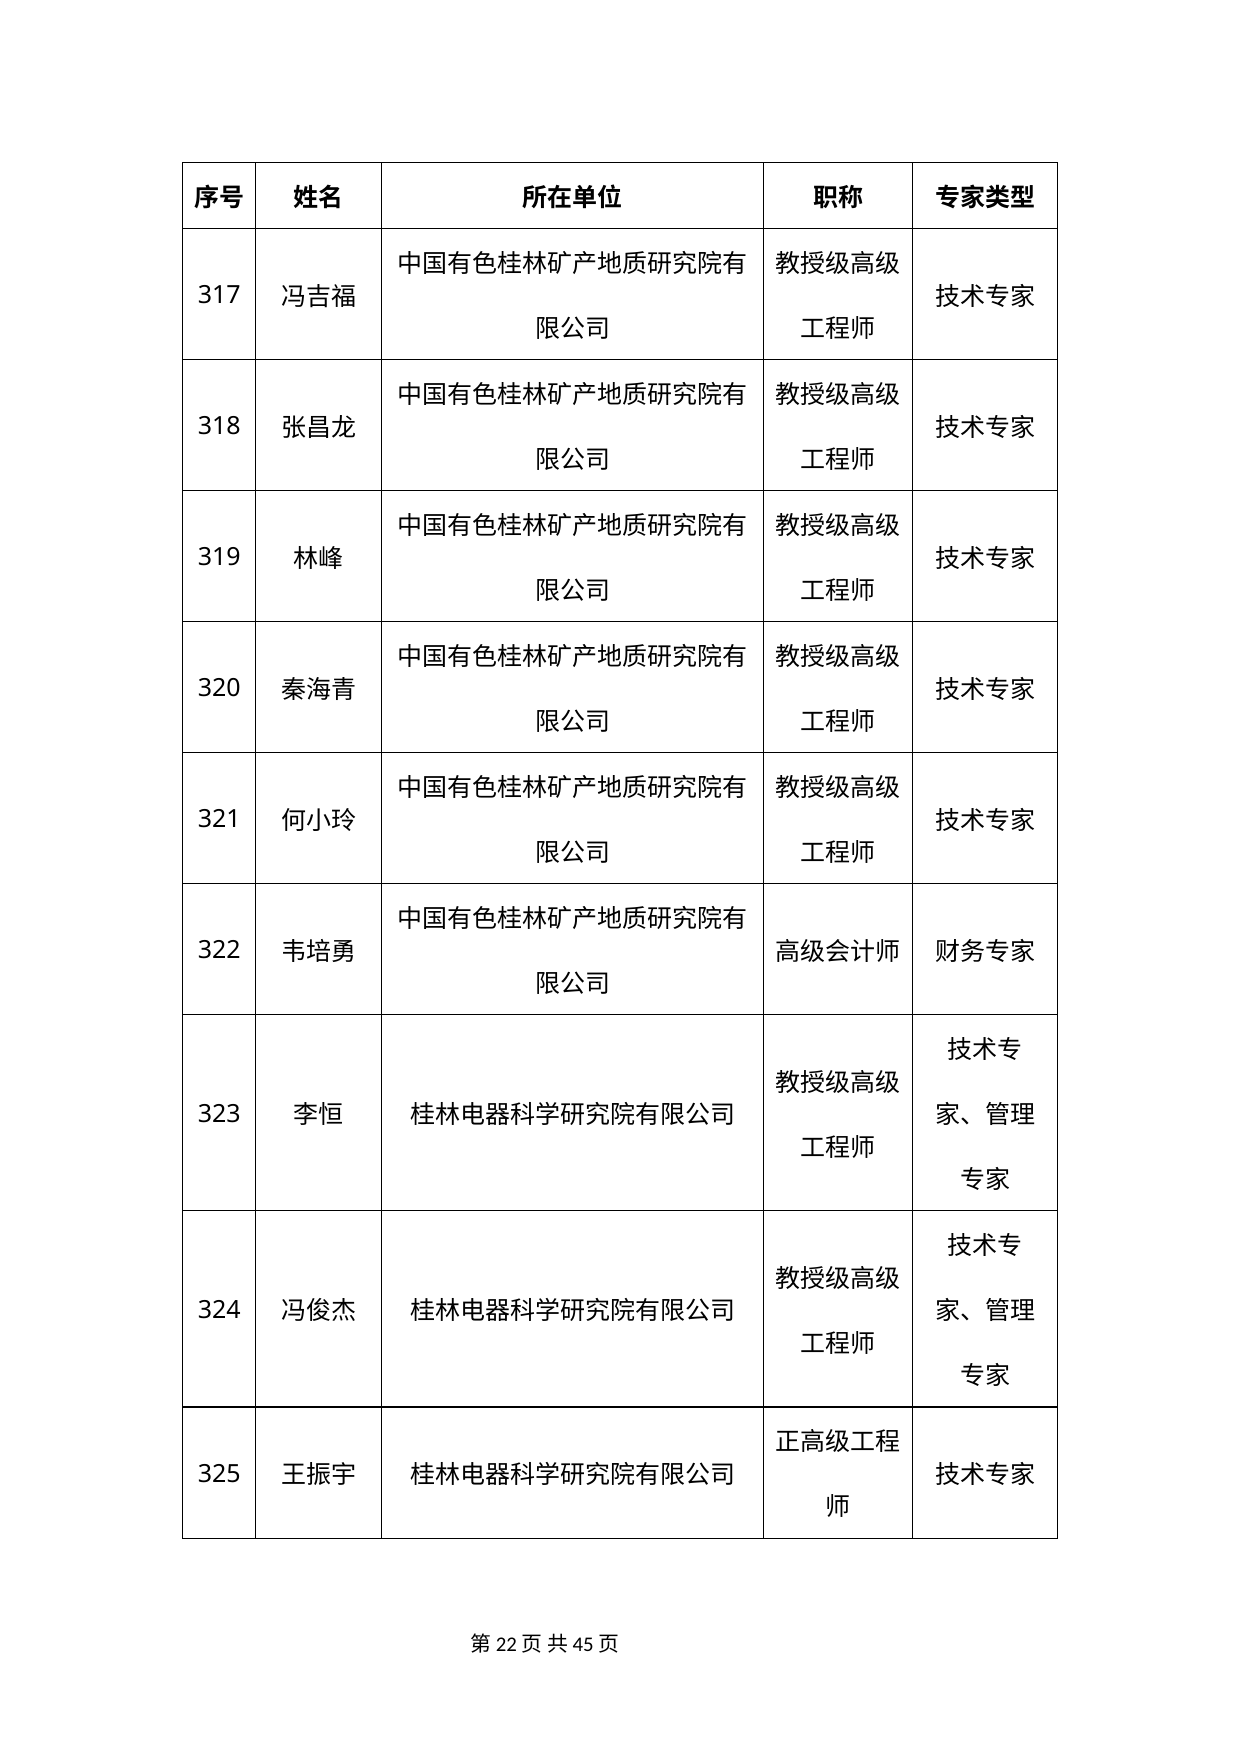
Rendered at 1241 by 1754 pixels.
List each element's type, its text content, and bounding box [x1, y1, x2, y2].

table_cell 技术专家 [913, 622, 1057, 752]
table_header 姓名 [256, 163, 381, 228]
table_cell 技术专家 [913, 229, 1057, 359]
table_cell 王振宇 [256, 1408, 381, 1537]
table_cell 教授级高级工程师 [764, 1211, 912, 1406]
table_cell 桂林电器科学研究院有限公司 [382, 1408, 763, 1537]
table_cell 322 [183, 884, 255, 1014]
table_cell 中国有色桂林矿产地质研究院有限公司 [382, 360, 763, 490]
table_cell 321 [183, 753, 255, 883]
table_cell 技术专家 [913, 491, 1057, 621]
table_cell 中国有色桂林矿产地质研究院有限公司 [382, 753, 763, 883]
table_cell 教授级高级工程师 [764, 753, 912, 883]
table_cell 教授级高级工程师 [764, 360, 912, 490]
table_cell 中国有色桂林矿产地质研究院有限公司 [382, 622, 763, 752]
table_cell 教授级高级工程师 [764, 1015, 912, 1210]
table_header 职称 [764, 163, 912, 228]
table_header 序号 [183, 163, 255, 228]
table_cell 技术专家 [913, 753, 1057, 883]
table_cell 教授级高级工程师 [764, 622, 912, 752]
table_cell 技术专家 [913, 360, 1057, 490]
table_header 所在单位 [382, 163, 763, 228]
table_cell 何小玲 [256, 753, 381, 883]
table_cell 技术专家、管理专家 [913, 1211, 1057, 1406]
table_cell 教授级高级工程师 [764, 491, 912, 621]
table_cell 高级会计师 [764, 884, 912, 1014]
table_cell 桂林电器科学研究院有限公司 [382, 1211, 763, 1406]
table_cell 324 [183, 1211, 255, 1406]
table_cell 李恒 [256, 1015, 381, 1210]
table_cell 320 [183, 622, 255, 752]
table_header 专家类型 [913, 163, 1057, 228]
table_cell 张昌龙 [256, 360, 381, 490]
table_cell 教授级高级工程师 [764, 229, 912, 359]
table_cell 冯俊杰 [256, 1211, 381, 1406]
table_cell 桂林电器科学研究院有限公司 [382, 1015, 763, 1210]
table_cell 技术专家 [913, 1408, 1057, 1537]
table_cell 中国有色桂林矿产地质研究院有限公司 [382, 491, 763, 621]
table_cell 秦海青 [256, 622, 381, 752]
table_cell 319 [183, 491, 255, 621]
table_cell 财务专家 [913, 884, 1057, 1014]
table_cell 323 [183, 1015, 255, 1210]
table_cell 韦培勇 [256, 884, 381, 1014]
table_cell 技术专家、管理专家 [913, 1015, 1057, 1210]
table_cell 冯吉福 [256, 229, 381, 359]
table_cell 中国有色桂林矿产地质研究院有限公司 [382, 884, 763, 1014]
table_cell 318 [183, 360, 255, 490]
table_cell 317 [183, 229, 255, 359]
table_cell 正高级工程师 [764, 1408, 912, 1537]
table_cell 中国有色桂林矿产地质研究院有限公司 [382, 229, 763, 359]
table_cell 林峰 [256, 491, 381, 621]
table_cell 325 [183, 1408, 255, 1537]
